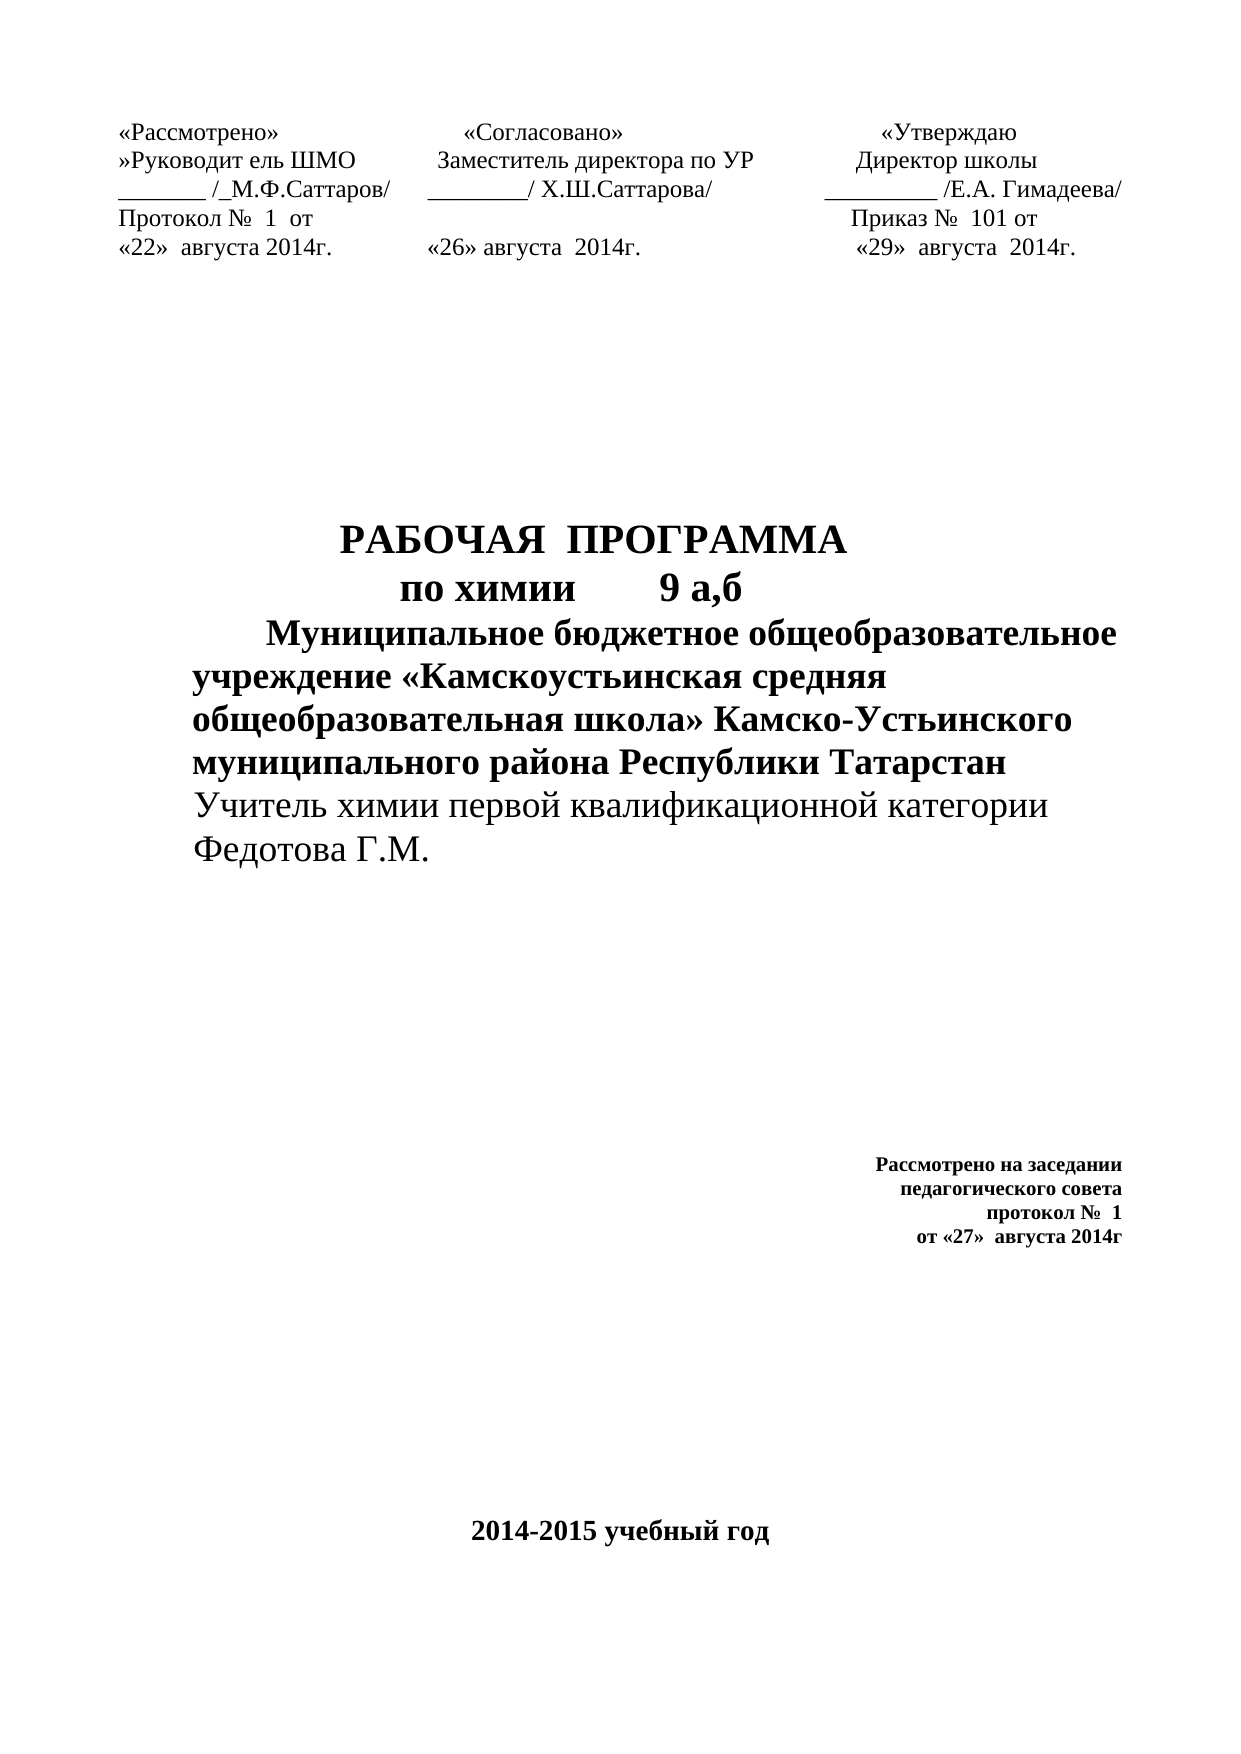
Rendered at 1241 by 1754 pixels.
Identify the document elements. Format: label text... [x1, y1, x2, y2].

text 2014-2015 учебный год [118, 1513, 1122, 1546]
text «Рассмотрено» «Согласовано» «Утверждаю »Руководит ель ШМО Заместитель директора по УР Директор школы [118, 117, 1122, 174]
text Протокол № 1 от Приказ № 101 от [118, 203, 1122, 232]
text Рассмотрено на заседании [118, 1152, 1122, 1176]
text _______ /_М.Ф.Саттаров/ ________/ Х.Ш.Саттарова/ _________ /Е.А. Гимадеева/ [118, 174, 1122, 203]
text от «27» августа 2014г [118, 1224, 1122, 1248]
text Учитель химии первой квалификационной категории [118, 783, 1122, 826]
text РАБОЧАЯ ПРОГРАММА [118, 514, 1122, 562]
text по химии 9 а,б [118, 562, 1122, 610]
text протокол № 1 [118, 1200, 1122, 1224]
text педагогического совета [118, 1176, 1122, 1200]
text Муниципальное бюджетное общеобразовательное учреждение «Камскоустьинская средняя общеобразовательная школа» Камско-Устьинского муниципального района Республики Татарстан [192, 610, 1122, 783]
text Федотова Г.М. [118, 826, 1122, 869]
text «22» августа 2014г. «26» августа 2014г. «29» августа 2014г. [118, 232, 1122, 260]
